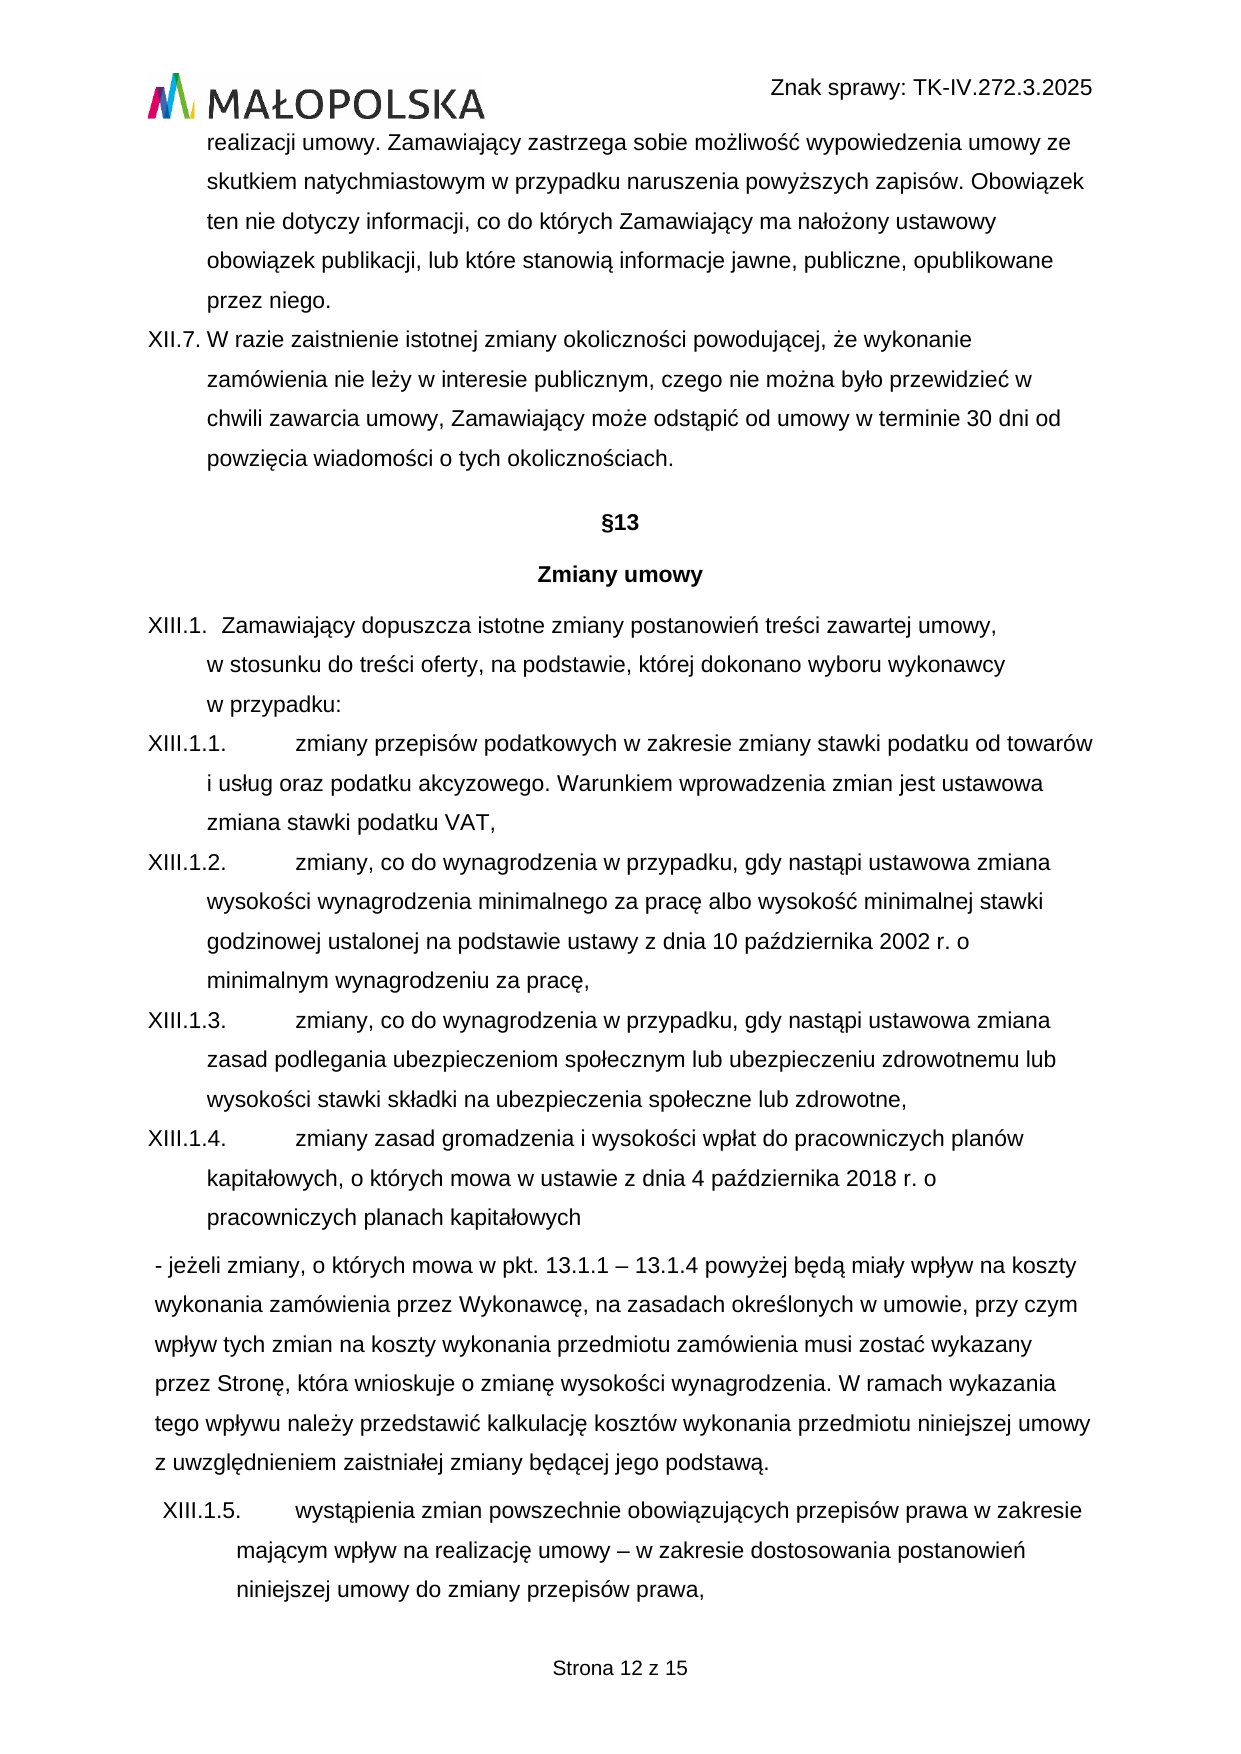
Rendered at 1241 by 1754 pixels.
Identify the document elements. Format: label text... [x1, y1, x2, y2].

list W razie zaistnienie istotnej zmiany okoliczności powodującej, że wykonanie zamówienia nie leży w interesie publicznym, czego nie można było przewidzieć w chwili zawarcia umowy, Zamawiający może odstąpić od umowy w terminie 30 dni od powzięcia wiadomości o tych okolicznościach. [148, 326, 1093, 471]
list Zamawiający dopuszcza istotne zmiany postanowień treści zawartej umowy, w stosunku do treści oferty, na podstawie, której dokonano wyboru wykonawcy w przypadku: [148, 612, 1093, 717]
list wystąpienia zmian powszechnie obowiązujących przepisów prawa w zakresie mającym wpływ na realizację umowy – w zakresie dostosowania postanowień niniejszej umowy do zmiany przepisów prawa, [162, 1497, 1093, 1602]
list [148, 129, 1093, 313]
picture [147, 73, 485, 119]
list zmiany zasad gromadzenia i wysokości wpłat do pracowniczych planów kapitałowych, o których mowa w ustawie z dnia 4 października 2018 r. o pracowniczych planach kapitałowych [148, 1125, 1093, 1230]
subtitle §13 [148, 509, 1093, 536]
list zmiany, co do wynagrodzenia w przypadku, gdy nastąpi ustawowa zmiana wysokości wynagrodzenia minimalnego za pracę albo wysokość minimalnej stawki godzinowej ustalonej na podstawie ustawy z dnia 10 października 2002 r. o minimalnym wynagrodzeniu za pracę, [148, 849, 1093, 993]
subtitle Zmiany umowy [148, 561, 1093, 587]
text - jeżeli zmiany, o których mowa w pkt. 13.1.1 – 13.1.4 powyżej będą miały wpływ na koszty wykonania zamówienia przez Wykonawcę, na zasadach określonych w umowie, przy czym wpływ tych zmian na koszty wykonania przedmiotu zamówienia musi zostać wykazany przez Stronę, która wnioskuje o zmianę wysokości wynagrodzenia. W ramach wykazania tego wpływu należy przedstawić kalkulację kosztów wykonania przedmiotu niniejszej umowy z uwzględnieniem zaistniałej zmiany będącej jego podstawą. [154, 1252, 1093, 1476]
list zmiany, co do wynagrodzenia w przypadku, gdy nastąpi ustawowa zmiana zasad podlegania ubezpieczeniom społecznym lub ubezpieczeniu zdrowotnemu lub wysokości stawki składki na ubezpieczenia społeczne lub zdrowotne, [148, 1007, 1093, 1112]
list zmiany przepisów podatkowych w zakresie zmiany stawki podatku od towarów i usług oraz podatku akcyzowego. Warunkiem wprowadzenia zmian jest ustawowa zmiana stawki podatku VAT, [148, 730, 1093, 836]
